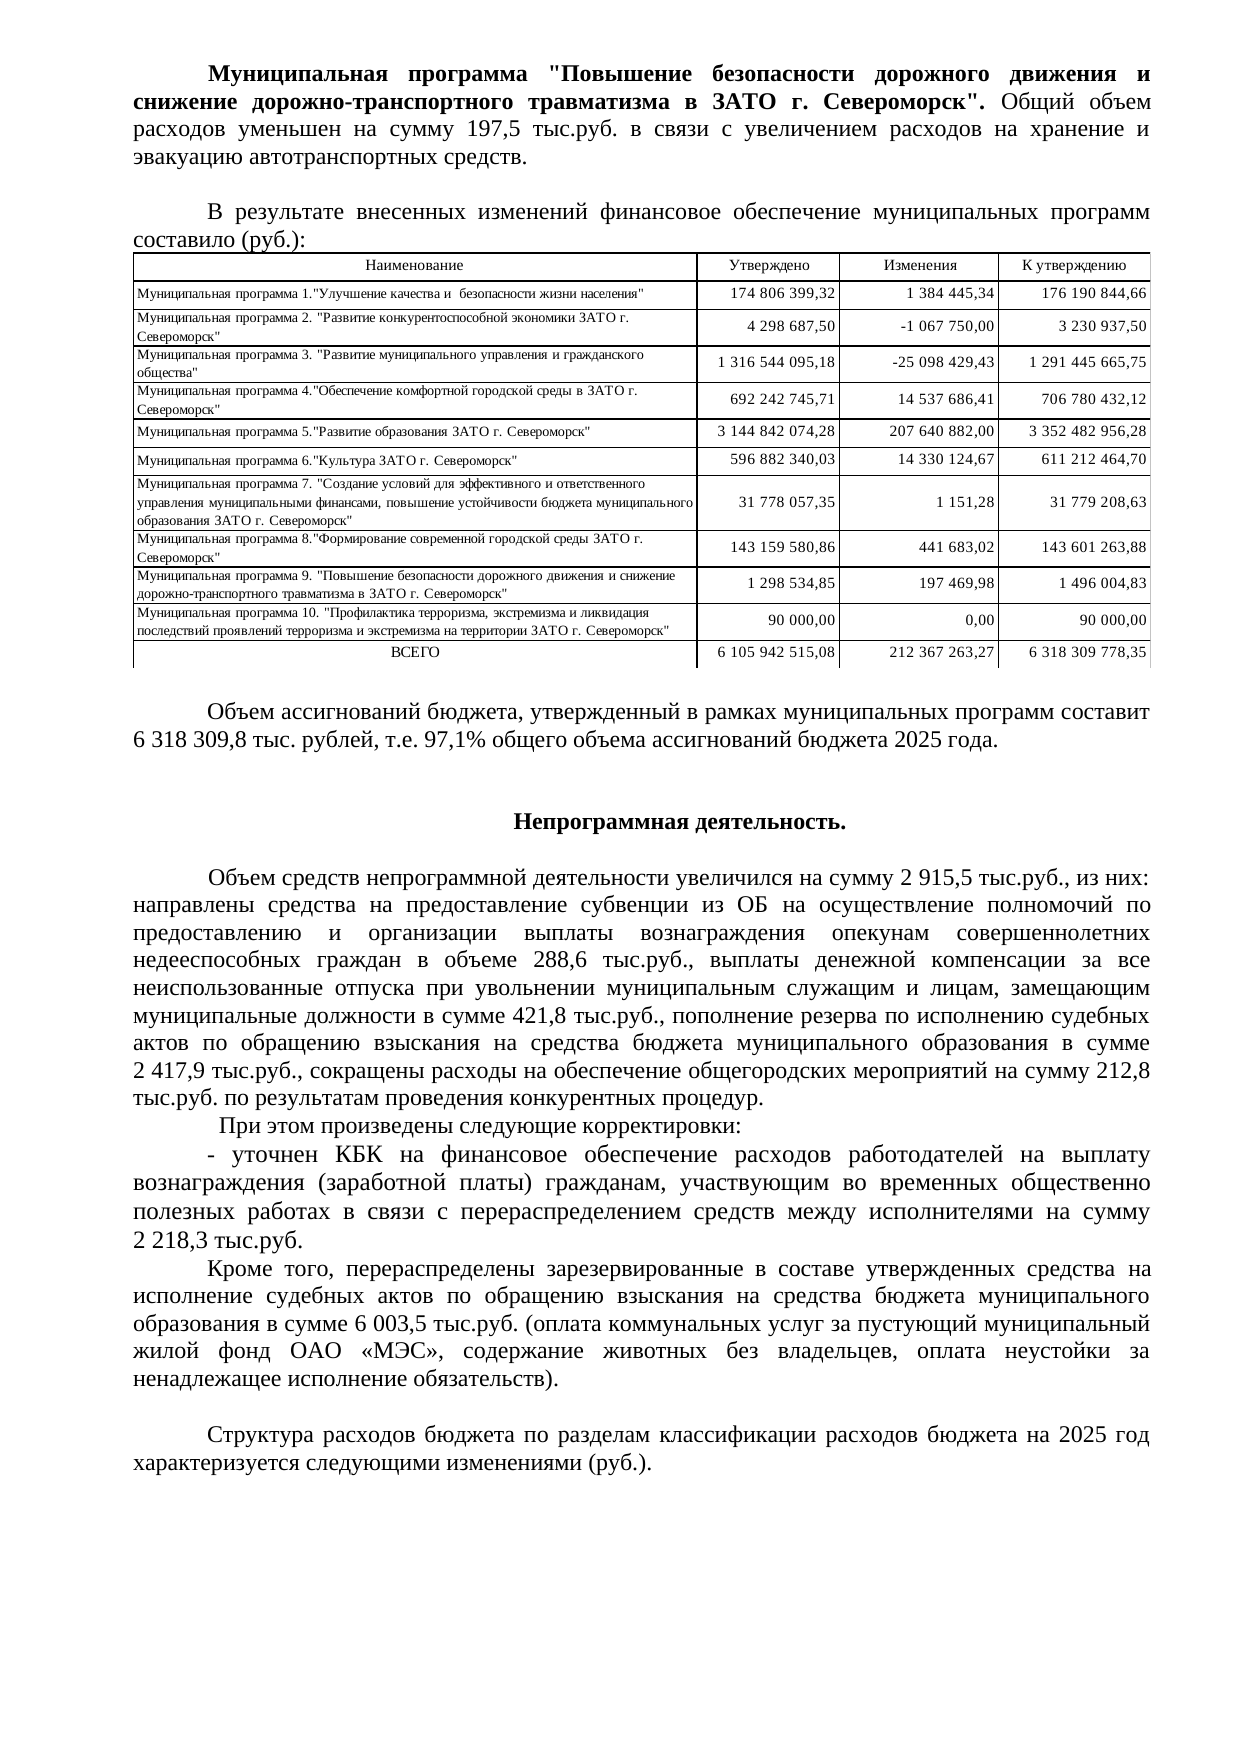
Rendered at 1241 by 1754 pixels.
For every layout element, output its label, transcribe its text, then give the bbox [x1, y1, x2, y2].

text В результате внесенных изменений финансовое обеспечение муниципальных программ составило (руб.): [133, 197, 1152, 252]
text Объем средств непрограммной деятельности увеличился на сумму 2 915,5 тыс.руб., из них: направлены средства на предоставление субвенции из ОБ на осуществление полномочий по предоставлению и организации выплаты вознаграждения опекунам совершеннолетних недееспособных граждан в объеме 288,6 тыс.руб., выплаты денежной компенсации за все неиспользованные отпуска при увольнении муниципальным служащим и лицам, замещающим муниципальные должности в сумме 421,8 тыс.руб., пополнение резерва по исполнению судебных актов по обращению взыскания на средства бюджета муниципального образования в сумме 2 417,9 тыс.руб., сокращены расходы на обеспечение общегородских мероприятий на сумму 212,8 тыс.руб. по результатам проведения конкурентных процедур. [133, 863, 1152, 1111]
text - уточнен КБК на финансовое обеспечение расходов работодателей на выплату вознаграждения (заработной платы) гражданам, участвующим во временных общественно полезных работах в связи с перераспределением средств между исполнителями на сумму 2 218,3 тыс.руб. [133, 1139, 1152, 1254]
text При этом произведены следующие корректировки: [133, 1111, 1152, 1139]
text Кроме того, перераспределены зарезервированные в составе утвержденных средства на исполнение судебных актов по обращению взыскания на средства бюджета муниципального образования в сумме 6 003,5 тыс.руб. (оплата коммунальных услуг за пустующий муниципальный жилой фонд ОАО «МЭС», содержание животных без владельцев, оплата неустойки за ненадлежащее исполнение обязательств). [133, 1254, 1152, 1392]
text Структура расходов бюджета по разделам классификации расходов бюджета на 2025 год характеризуется следующими изменениями (руб.). [133, 1420, 1152, 1476]
text Непрограммная деятельность. [133, 807, 1152, 835]
text Муниципальная программа "Повышение безопасности дорожного движения и снижение дорожно-транспортного травматизма в ЗАТО г. Североморск". Общий объем расходов уменьшен на сумму 197,5 тыс.руб. в связи с увеличением расходов на хранение и эвакуацию автотранспортных средств. [133, 59, 1152, 169]
text Объем ассигнований бюджета, утвержденный в рамках муниципальных программ составит 6 318 309,8 тыс. рублей, т.е. 97,1% общего объема ассигнований бюджета 2025 года. [133, 697, 1152, 752]
